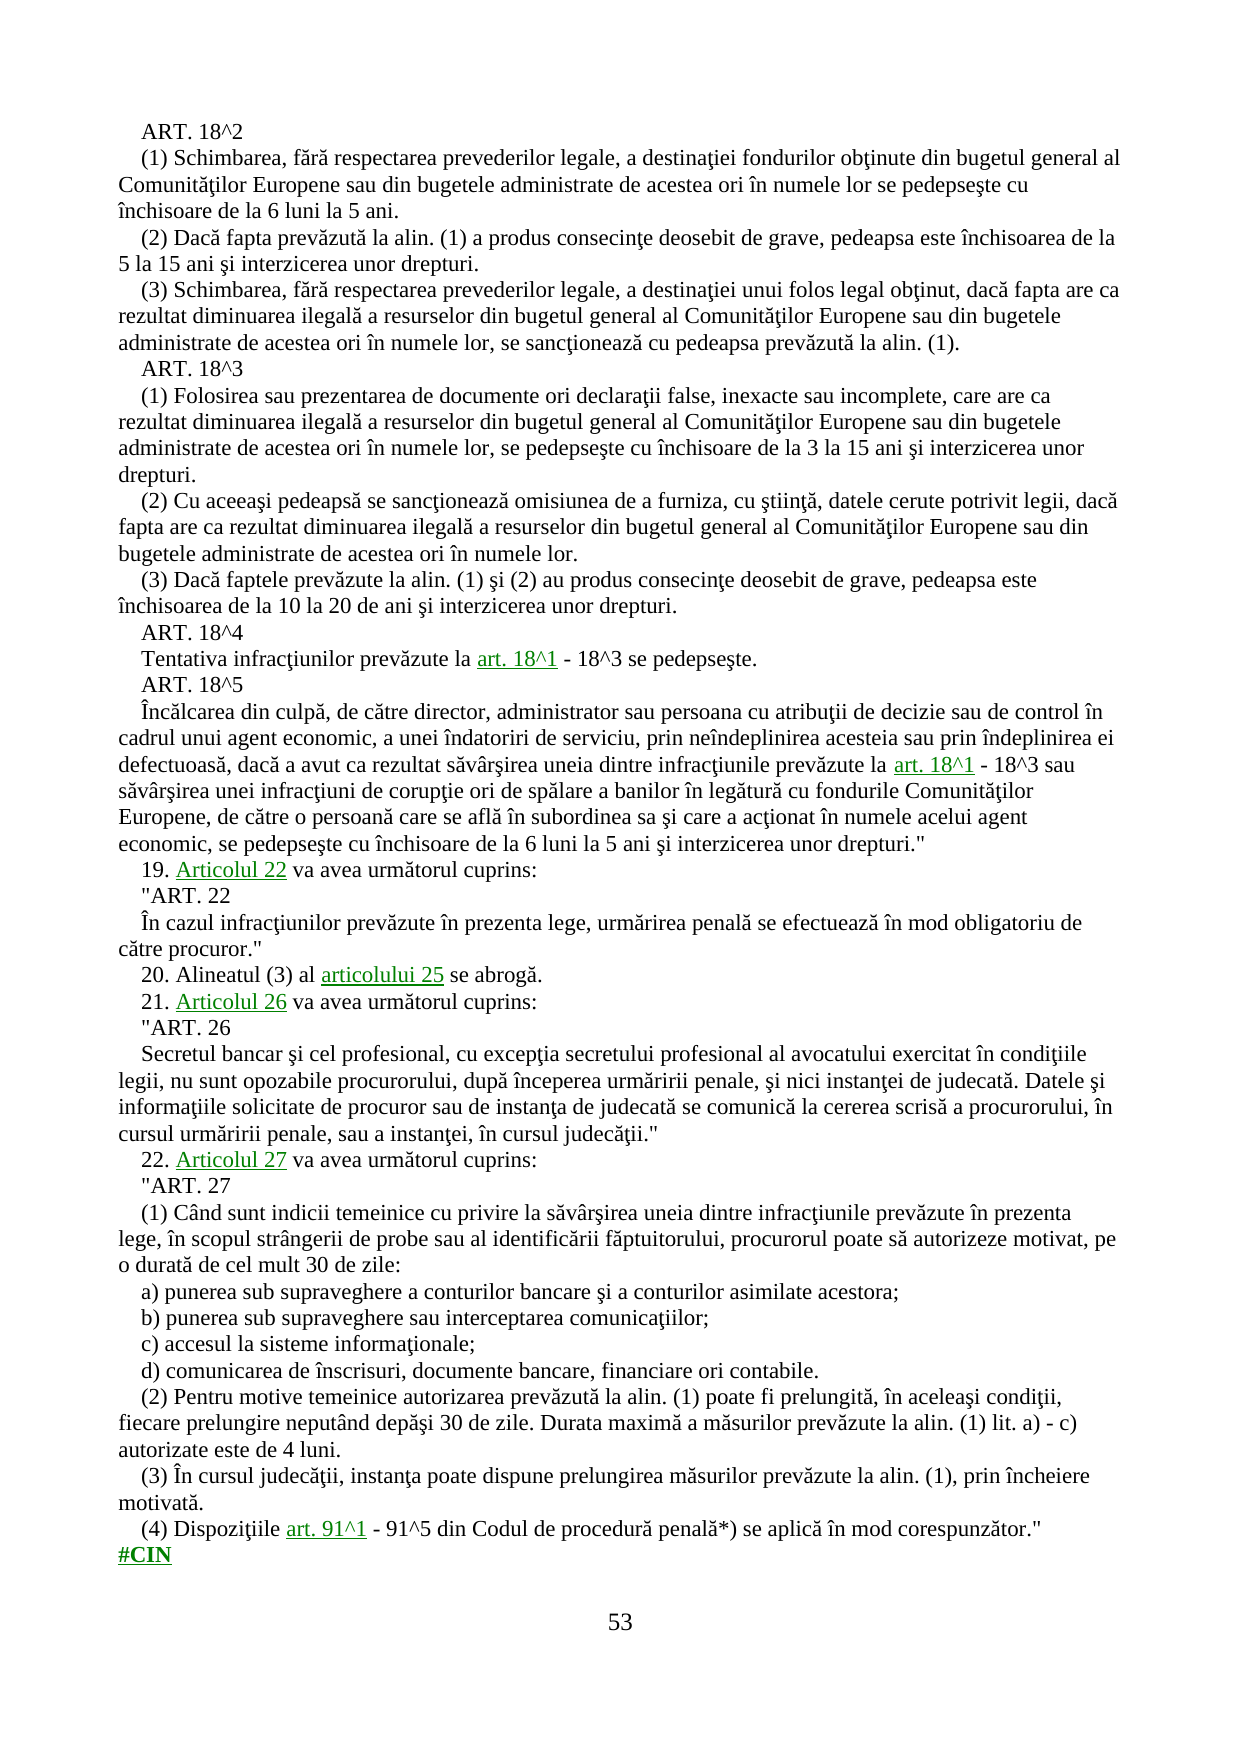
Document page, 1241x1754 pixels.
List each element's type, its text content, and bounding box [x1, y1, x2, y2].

text "ART. 22 [118, 882, 1122, 909]
text (4) Dispoziţiile art. 91^1 - 91^5 din Codul de procedură penală*) se aplică în mod corespunzător." [118, 1515, 1122, 1541]
text "ART. 26 [118, 1014, 1122, 1041]
text #CIN [118, 1541, 1122, 1568]
text (1) Schimbarea, fără respectarea prevederilor legale, a destinaţiei fondurilor obţinute din bugetul general al Comunităţilor Europene sau din bugetele administrate de acestea ori în numele lor se pedepseşte cu închisoare de la 6 luni la 5 ani. [118, 144, 1122, 223]
text ART. 18^3 [118, 355, 1122, 382]
text d) comunicarea de înscrisuri, documente bancare, financiare ori contabile. [118, 1357, 1122, 1383]
text (2) Pentru motive temeinice autorizarea prevăzută la alin. (1) poate fi prelungită, în aceleaşi condiţii, fiecare prelungire neputând depăşi 30 de zile. Durata maximă a măsurilor prevăzute la alin. (1) lit. a) - c) autorizate este de 4 luni. [118, 1383, 1122, 1462]
text b) punerea sub supraveghere sau interceptarea comunicaţiilor; [118, 1304, 1122, 1330]
text În cazul infracţiunilor prevăzute în prezenta lege, urmărirea penală se efectuează în mod obligatoriu de către procuror." [118, 909, 1122, 961]
text (2) Cu aceeaşi pedeapsă se sancţionează omisiunea de a furniza, cu ştiinţă, datele cerute potrivit legii, dacă fapta are ca rezultat diminuarea ilegală a resurselor din bugetul general al Comunităţilor Europene sau din bugetele administrate de acestea ori în numele lor. [118, 487, 1122, 566]
text ART. 18^2 [118, 118, 1122, 144]
text Secretul bancar şi cel profesional, cu excepţia secretului profesional al avocatului exercitat în condiţiile legii, nu sunt opozabile procurorului, după începerea urmăririi penale, şi nici instanţei de judecată. Datele şi informaţiile solicitate de procuror sau de instanţa de judecată se comunică la cererea scrisă a procurorului, în cursul urmăririi penale, sau a instanţei, în cursul judecăţii." [118, 1041, 1122, 1146]
text 21. Articolul 26 va avea următorul cuprins: [118, 988, 1122, 1014]
text 20. Alineatul (3) al articolului 25 se abrogă. [118, 961, 1122, 988]
text c) accesul la sisteme informaţionale; [118, 1330, 1122, 1357]
text (3) Dacă faptele prevăzute la alin. (1) şi (2) au produs consecinţe deosebit de grave, pedeapsa este închisoarea de la 10 la 20 de ani şi interzicerea unor drepturi. [118, 566, 1122, 619]
text a) punerea sub supraveghere a conturilor bancare şi a conturilor asimilate acestora; [118, 1278, 1122, 1304]
text (2) Dacă fapta prevăzută la alin. (1) a produs consecinţe deosebit de grave, pedeapsa este închisoarea de la 5 la 15 ani şi interzicerea unor drepturi. [118, 223, 1122, 276]
text (1) Folosirea sau prezentarea de documente ori declaraţii false, inexacte sau incomplete, care are ca rezultat diminuarea ilegală a resurselor din bugetul general al Comunităţilor Europene sau din bugetele administrate de acestea ori în numele lor, se pedepseşte cu închisoare de la 3 la 15 ani şi interzicerea unor drepturi. [118, 382, 1122, 487]
text 19. Articolul 22 va avea următorul cuprins: [118, 856, 1122, 882]
text (1) Când sunt indicii temeinice cu privire la săvârşirea uneia dintre infracţiunile prevăzute în prezenta lege, în scopul strângerii de probe sau al identificării făptuitorului, procurorul poate să autorizeze motivat, pe o durată de cel mult 30 de zile: [118, 1199, 1122, 1278]
text Tentativa infracţiunilor prevăzute la art. 18^1 - 18^3 se pedepseşte. [118, 645, 1122, 672]
text "ART. 27 [118, 1172, 1122, 1199]
text (3) În cursul judecăţii, instanţa poate dispune prelungirea măsurilor prevăzute la alin. (1), prin încheiere motivată. [118, 1462, 1122, 1515]
text ART. 18^4 [118, 619, 1122, 645]
text ART. 18^5 [118, 672, 1122, 698]
text Încălcarea din culpă, de către director, administrator sau persoana cu atribuţii de decizie sau de control în cadrul unui agent economic, a unei îndatoriri de serviciu, prin neîndeplinirea acesteia sau prin îndeplinirea ei defectuoasă, dacă a avut ca rezultat săvârşirea uneia dintre infracţiunile prevăzute la art. 18^1 - 18^3 sau săvârşirea unei infracţiuni de corupţie ori de spălare a banilor în legătură cu fondurile Comunităţilor Europene, de către o persoană care se află în subordinea sa şi care a acţionat în numele acelui agent economic, se pedepseşte cu închisoare de la 6 luni la 5 ani şi interzicerea unor drepturi." [118, 698, 1122, 856]
text 22. Articolul 27 va avea următorul cuprins: [118, 1146, 1122, 1172]
text (3) Schimbarea, fără respectarea prevederilor legale, a destinaţiei unui folos legal obţinut, dacă fapta are ca rezultat diminuarea ilegală a resurselor din bugetul general al Comunităţilor Europene sau din bugetele administrate de acestea ori în numele lor, se sancţionează cu pedeapsa prevăzută la alin. (1). [118, 276, 1122, 355]
